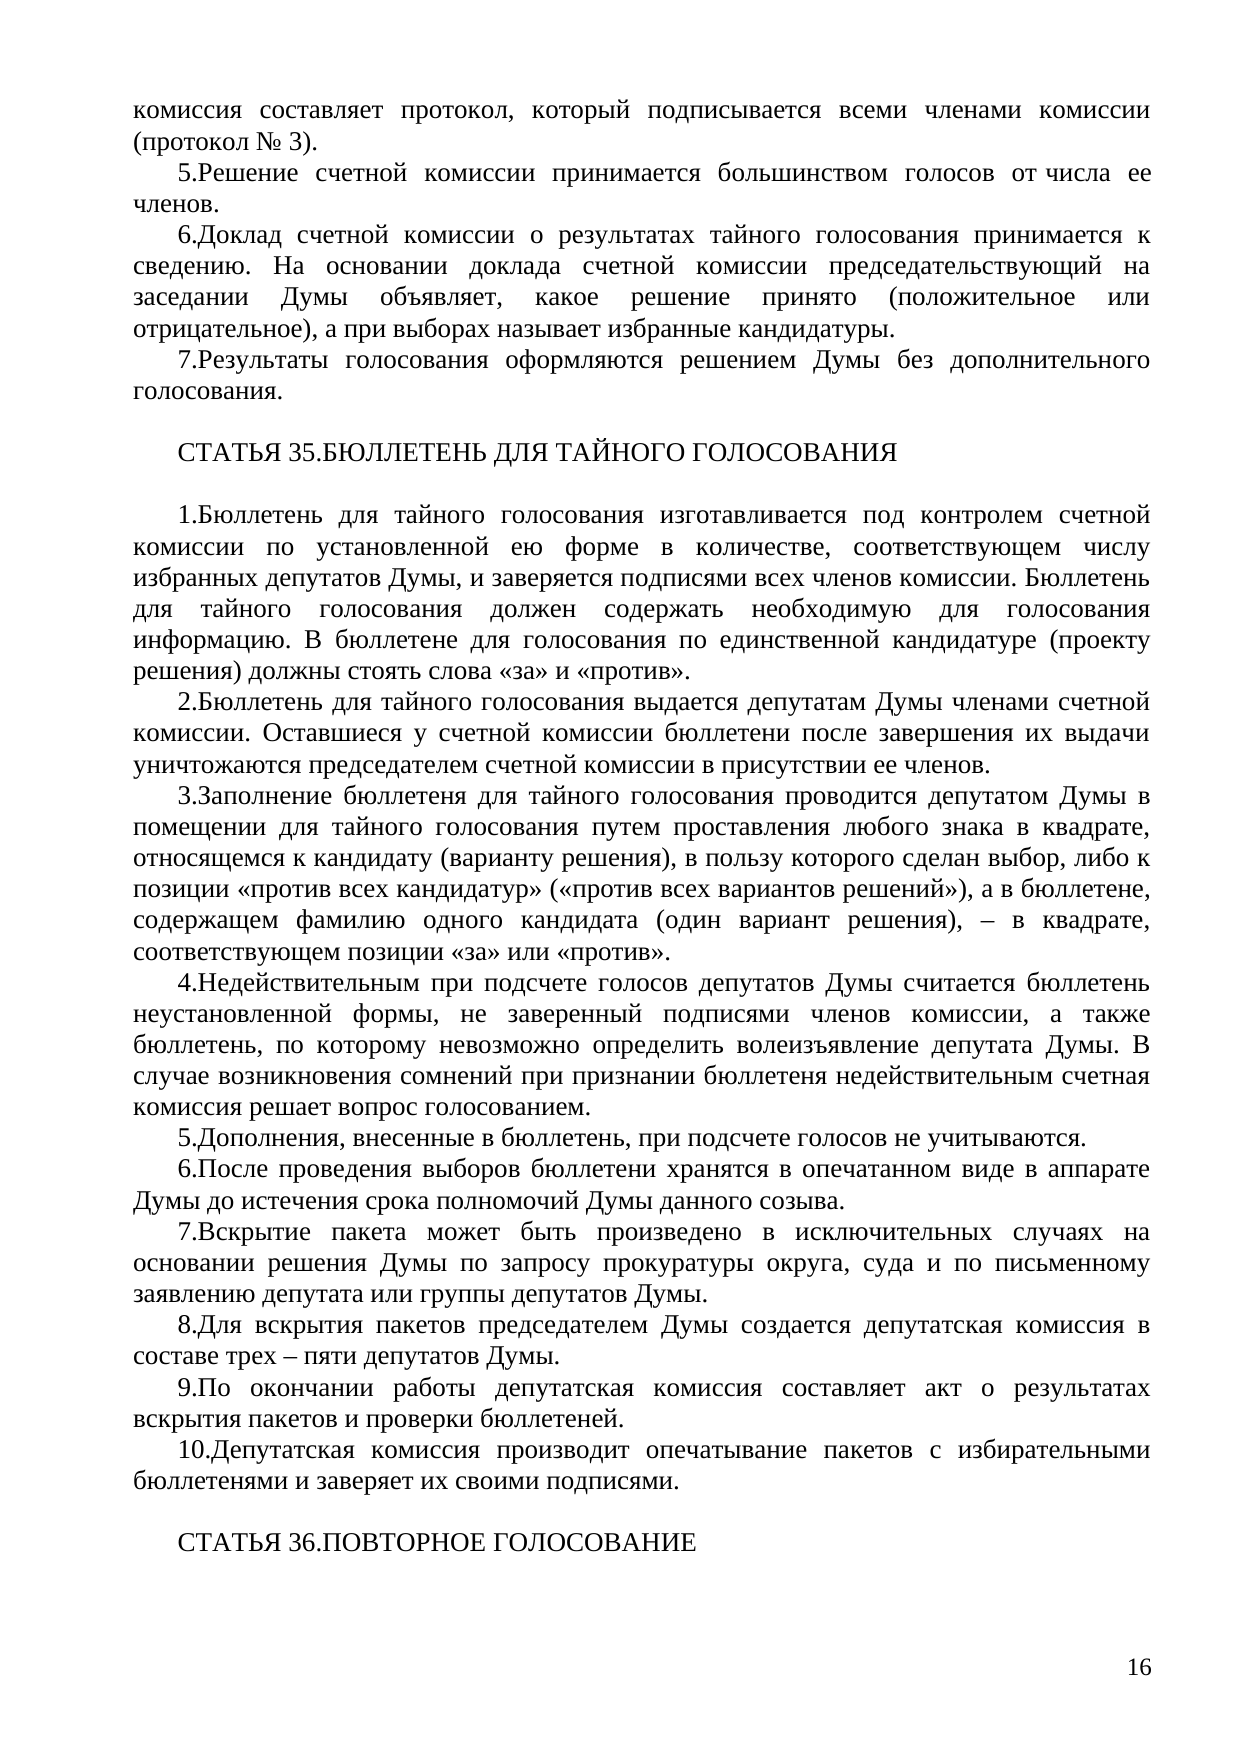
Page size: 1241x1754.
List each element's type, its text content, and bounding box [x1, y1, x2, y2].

text 1.Бюллетень для тайного голосования изготавливается под контролем счетной комиссии по установленной ею форме в количестве, соответствующем числу избранных депутатов Думы, и заверяется подписями всех членов комиссии. Бюллетень для тайного голосования должен содержать необходимую для голосования информацию. В бюллетене для голосования по единственной кандидатуре (проекту решения) должны стоять слова «за» и «против». [133, 498, 1152, 685]
text 6.После проведения выборов бюллетени хранятся в опечатанном виде в аппарате Думы до истечения срока полномочий Думы данного созыва. [133, 1153, 1152, 1215]
text 10.Депутатская комиссия производит опечатывание пакетов с избирательными бюллетенями и заверяет их своими подписями. [133, 1433, 1152, 1495]
text 5.Решение счетной комиссии принимается большинством голосов от числа ее членов. [133, 156, 1152, 218]
text СТАТЬЯ 36.ПОВТОРНОЕ ГОЛОСОВАНИЕ [133, 1526, 1152, 1557]
text 3.Заполнение бюллетеня для тайного голосования проводится депутатом Думы в помещении для тайного голосования путем проставления любого знака в квадрате, относящемся к кандидату (варианту решения), в пользу которого сделан выбор, либо к позиции «против всех кандидатур» («против всех вариантов решений»), а в бюллетене, содержащем фамилию одного кандидата (один вариант решения), – в квадрате, соответствующем позиции «за» или «против». [133, 779, 1152, 966]
text 7.Результаты голосования оформляются решением Думы без дополнительного голосования. [133, 343, 1152, 405]
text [133, 94, 1152, 156]
text Статья 35.Бюллетень для тайного голосования [133, 436, 1152, 467]
text 6.Доклад счетной комиссии о результатах тайного голосования принимается к сведению. На основании доклада счетной комиссии председательствующий на заседании Думы объявляет, какое решение принято (положительное или отрицательное), а при выборах называет избранные кандидатуры. [133, 218, 1152, 343]
text 2.Бюллетень для тайного голосования выдается депутатам Думы членами счетной комиссии. Оставшиеся у счетной комиссии бюллетени после завершения их выдачи уничтожаются председателем счетной комиссии в присутствии ее членов. [133, 685, 1152, 779]
text 7.Вскрытие пакета может быть произведено в исключительных случаях на основании решения Думы по запросу прокуратуры округа, суда и по письменному заявлению депутата или группы депутатов Думы. [133, 1215, 1152, 1308]
text 9.По окончании работы депутатская комиссия составляет акт о результатах вскрытия пакетов и проверки бюллетеней. [133, 1371, 1152, 1433]
text 5.Дополнения, внесенные в бюллетень, при подсчете голосов не учитываются. [133, 1121, 1152, 1153]
text 8.Для вскрытия пакетов председателем Думы создается депутатская комиссия в составе трех – пяти депутатов Думы. [133, 1308, 1152, 1371]
text 4.Недействительным при подсчете голосов депутатов Думы считается бюллетень неустановленной формы, не заверенный подписями членов комиссии, а также бюллетень, по которому невозможно определить волеизъявление депутата Думы. В случае возникновения сомнений при признании бюллетеня недействительным счетная комиссия решает вопрос голосованием. [133, 966, 1152, 1121]
